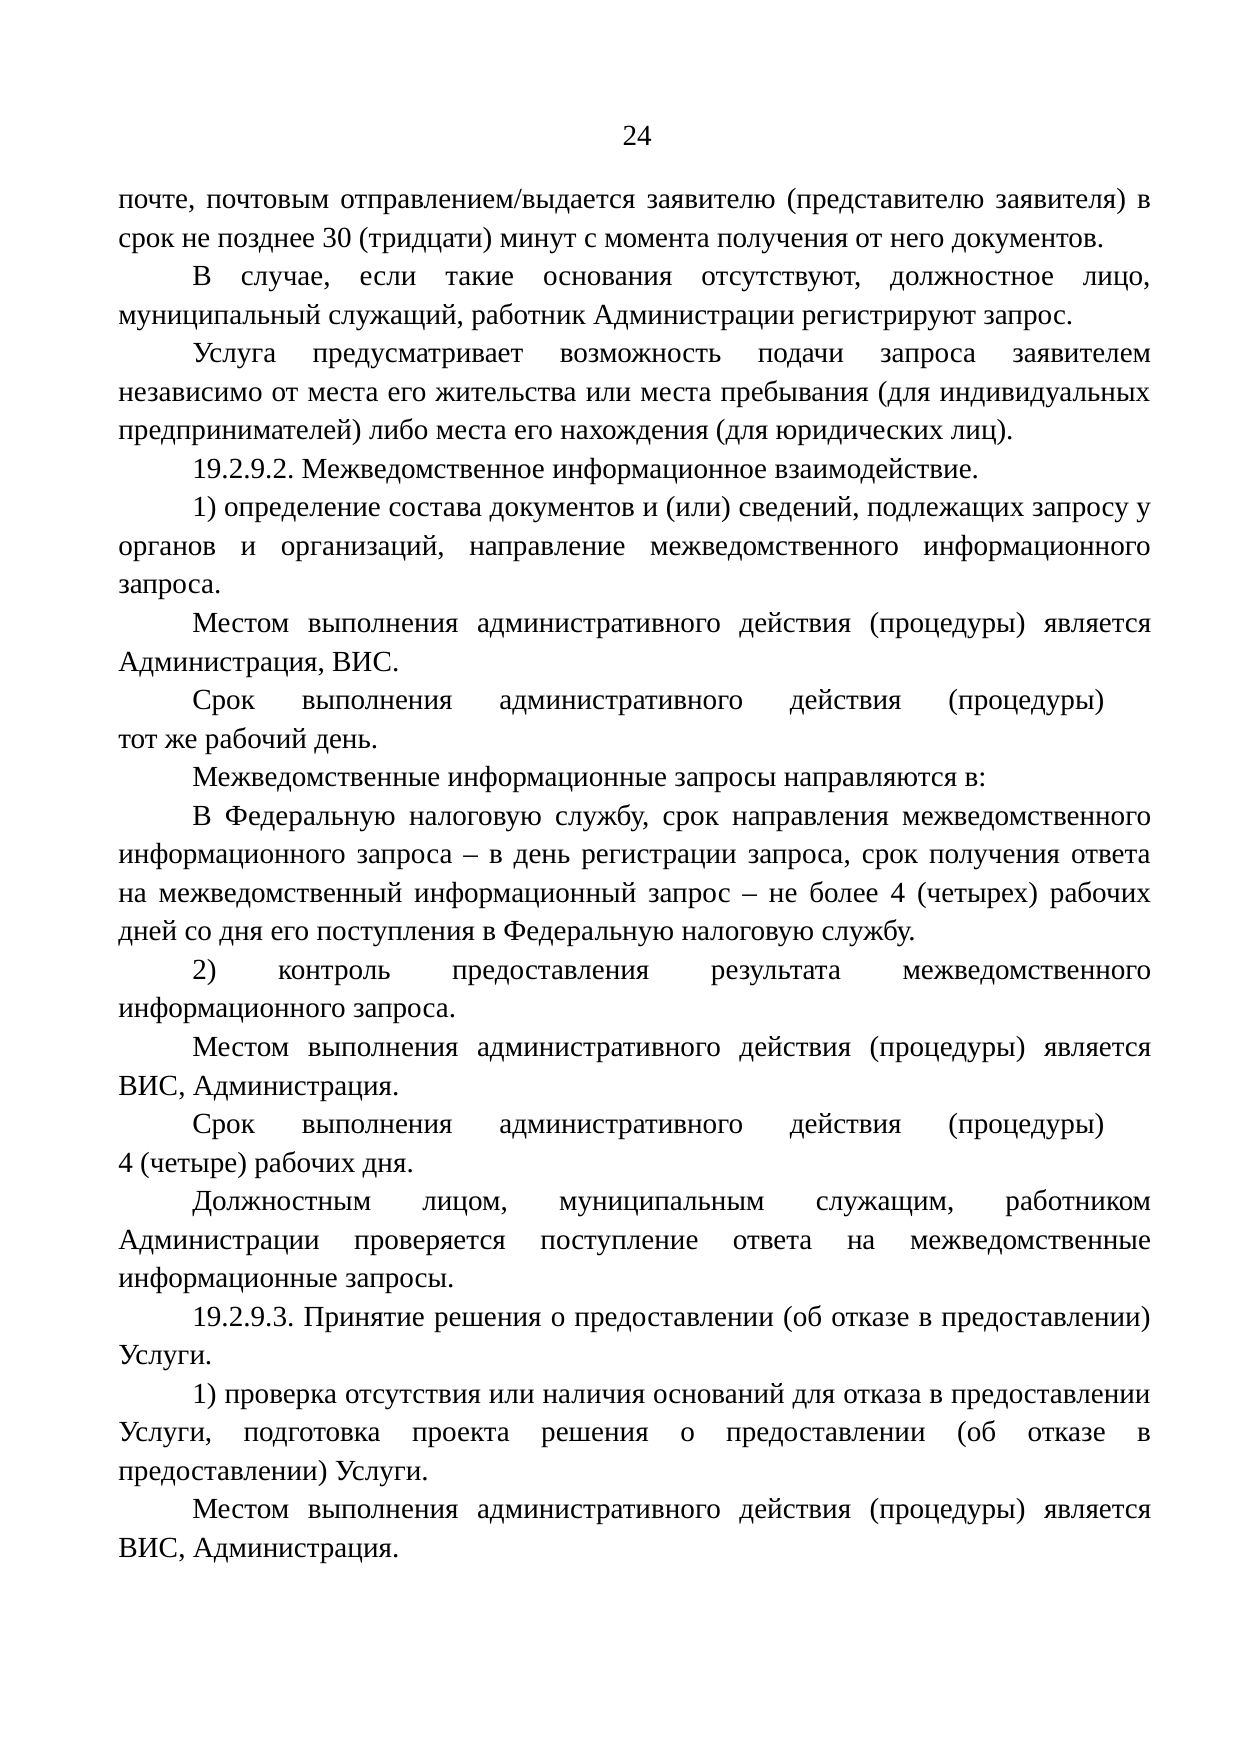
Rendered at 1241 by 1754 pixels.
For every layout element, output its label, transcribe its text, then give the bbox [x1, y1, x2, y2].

text 2) контроль предоставления результата межведомственного информационного запроса. [118, 952, 1152, 1024]
text Срок выполнения административного действия (процедуры) 4 (четыре) рабочих дня. [118, 1106, 1152, 1178]
text Срок выполнения административного действия (процедуры) тот же рабочий день. [118, 682, 1152, 754]
text 19.2.9.3. Принятие решения о предоставлении (об отказе в предоставлении) Услуги. [118, 1299, 1152, 1371]
text Межведомственные информационные запросы направляются в: [118, 759, 1152, 793]
text Местом выполнения административного действия (процедуры) является ВИС, Администрация. [118, 1492, 1152, 1564]
text 1) определение состава документов и (или) сведений, подлежащих запросу у органов и организаций, направление межведомственного информационного запроса. [118, 489, 1152, 600]
text 1) проверка отсутствия или наличия оснований для отказа в предоставлении Услуги, подготовка проекта решения о предоставлении (об отказе в предоставлении) Услуги. [118, 1376, 1152, 1487]
text В Федеральную налоговую службу, срок направления межведомственного информационного запроса – в день регистрации запроса, срок получения ответа на межведомственный информационный запрос – не более 4 (четырех) рабочих дней со дня его поступления в Федеральную налоговую службу. [118, 798, 1152, 947]
text 19.2.9.2. Межведомственное информационное взаимодействие. [118, 451, 1152, 484]
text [118, 181, 1152, 253]
text Должностным лицом, муниципальным служащим, работником Администрации проверяется поступление ответа на межведомственные информационные запросы. [118, 1183, 1152, 1294]
text Местом выполнения административного действия (процедуры) является ВИС, Администрация. [118, 1029, 1152, 1101]
text Местом выполнения административного действия (процедуры) является Администрация, ВИС. [118, 605, 1152, 677]
text В случае, если такие основания отсутствуют, должностное лицо, муниципальный служащий, работник Администрации регистрируют запрос. [118, 258, 1152, 330]
text Услуга предусматривает возможность подачи запроса заявителем независимо от места его жительства или места пребывания (для индивидуальных предпринимателей) либо места его нахождения (для юридических лиц). [118, 335, 1152, 446]
